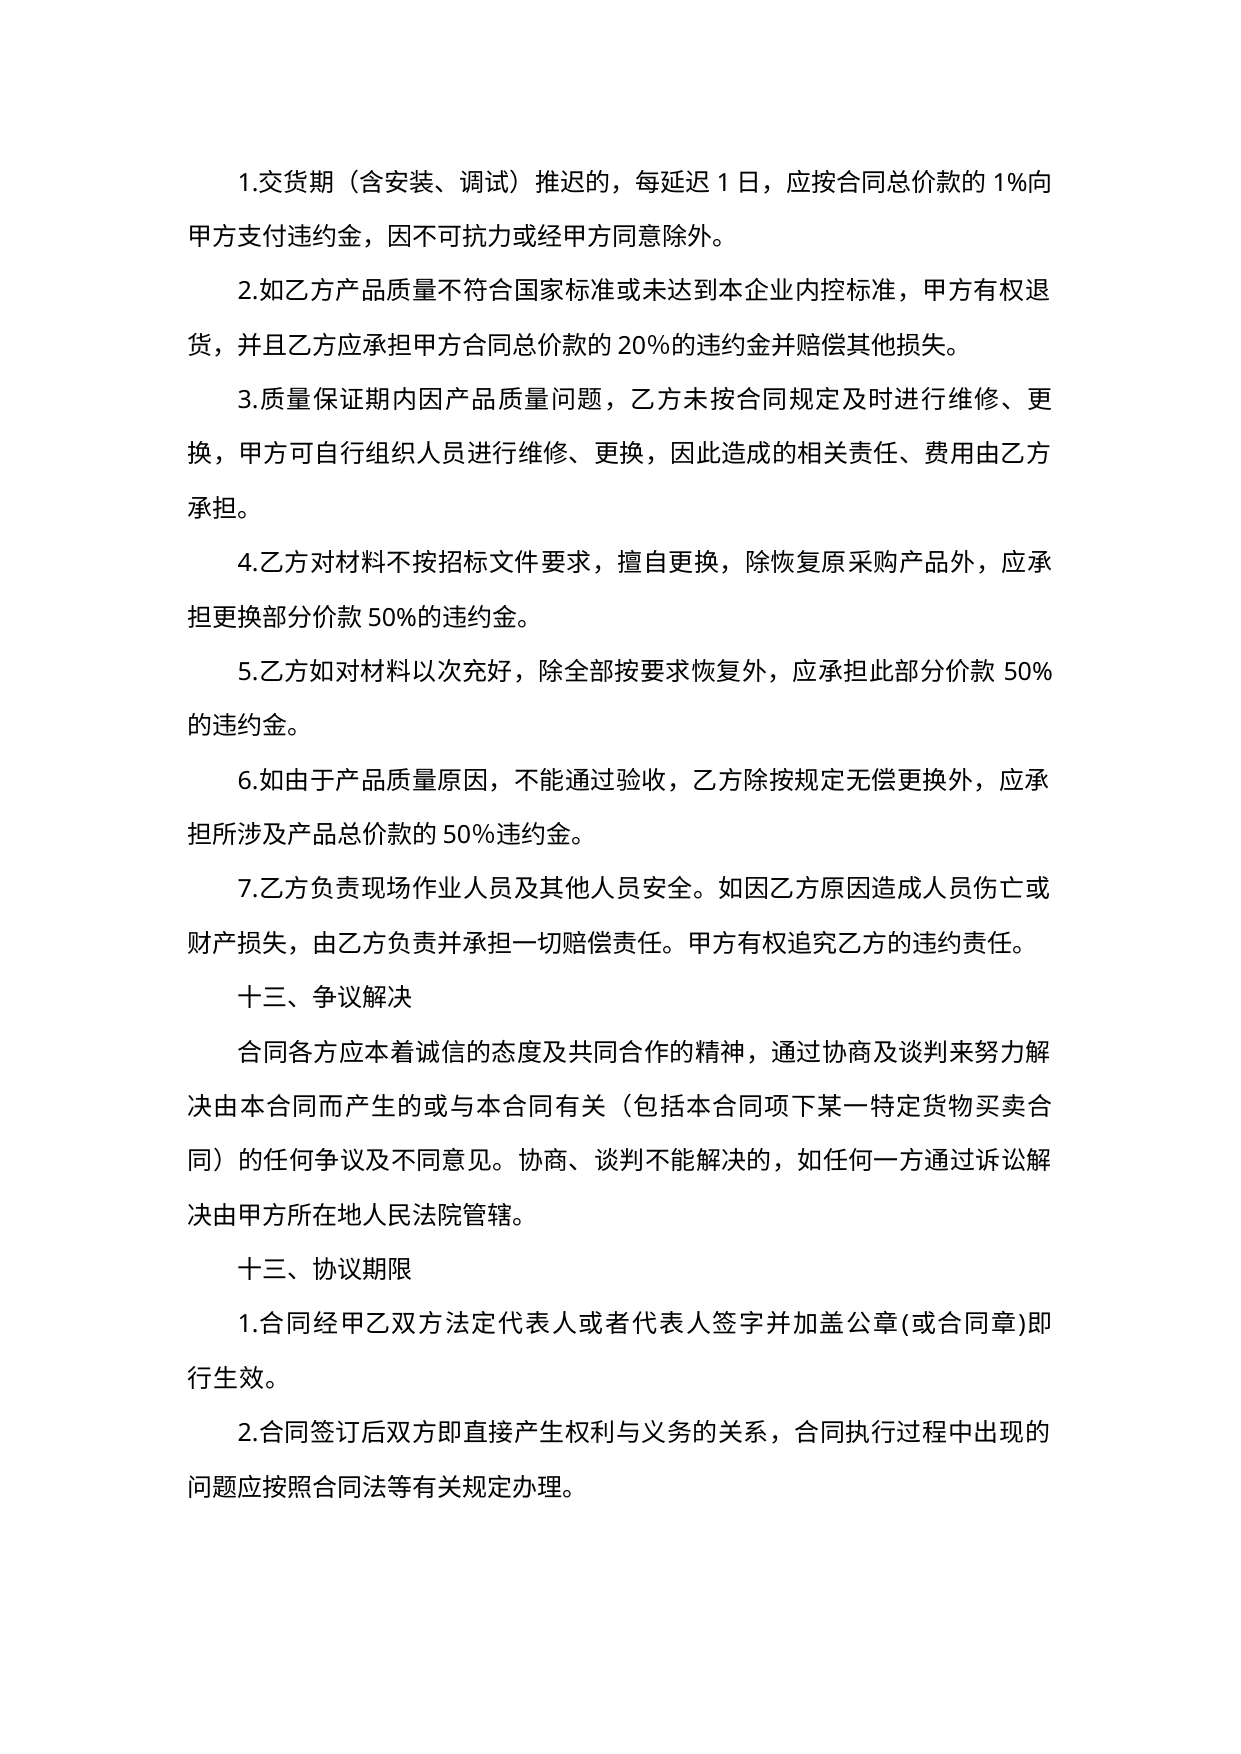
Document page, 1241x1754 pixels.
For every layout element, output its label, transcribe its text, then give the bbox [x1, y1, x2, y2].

text 十三、协议期限 [187, 1249, 1053, 1286]
text 2.如乙方产品质量不符合国家标准或未达到本企业内控标准，甲方有权退货，并且乙方应承担甲方合同总价款的20％的违约金并赔偿其他损失。 [187, 271, 1053, 361]
text 1.交货期（含安装、调试）推迟的，每延迟1日，应按合同总价款的1%向甲方支付违约金，因不可抗力或经甲方同意除外。 [187, 162, 1053, 253]
text 2.合同签订后双方即直接产生权利与义务的关系，合同执行过程中出现的问题应按照合同法等有关规定办理。 [187, 1413, 1053, 1503]
text 1.合同经甲乙双方法定代表人或者代表人签字并加盖公章(或合同章)即行生效。 [187, 1304, 1053, 1394]
text 合同各方应本着诚信的态度及共同合作的精神，通过协商及谈判来努力解决由本合同而产生的或与本合同有关（包括本合同项下某一特定货物买卖合同）的任何争议及不同意见。协商、谈判不能解决的，如任何一方通过诉讼解决由甲方所在地人民法院管辖。 [187, 1032, 1053, 1231]
text 5.乙方如对材料以次充好，除全部按要求恢复外，应承担此部分价款50%的违约金。 [187, 651, 1053, 742]
text 4.乙方对材料不按招标文件要求，擅自更换，除恢复原采购产品外，应承担更换部分价款50%的违约金。 [187, 543, 1053, 633]
text 3.质量保证期内因产品质量问题，乙方未按合同规定及时进行维修、更换，甲方可自行组织人员进行维修、更换，因此造成的相关责任、费用由乙方承担。 [187, 379, 1053, 524]
text 十三、争议解决 [187, 978, 1053, 1014]
text 6.如由于产品质量原因，不能通过验收，乙方除按规定无偿更换外，应承担所涉及产品总价款的50％违约金。 [187, 760, 1053, 851]
text 7.乙方负责现场作业人员及其他人员安全。如因乙方原因造成人员伤亡或财产损失，由乙方负责并承担一切赔偿责任。甲方有权追究乙方的违约责任。 [187, 869, 1053, 959]
